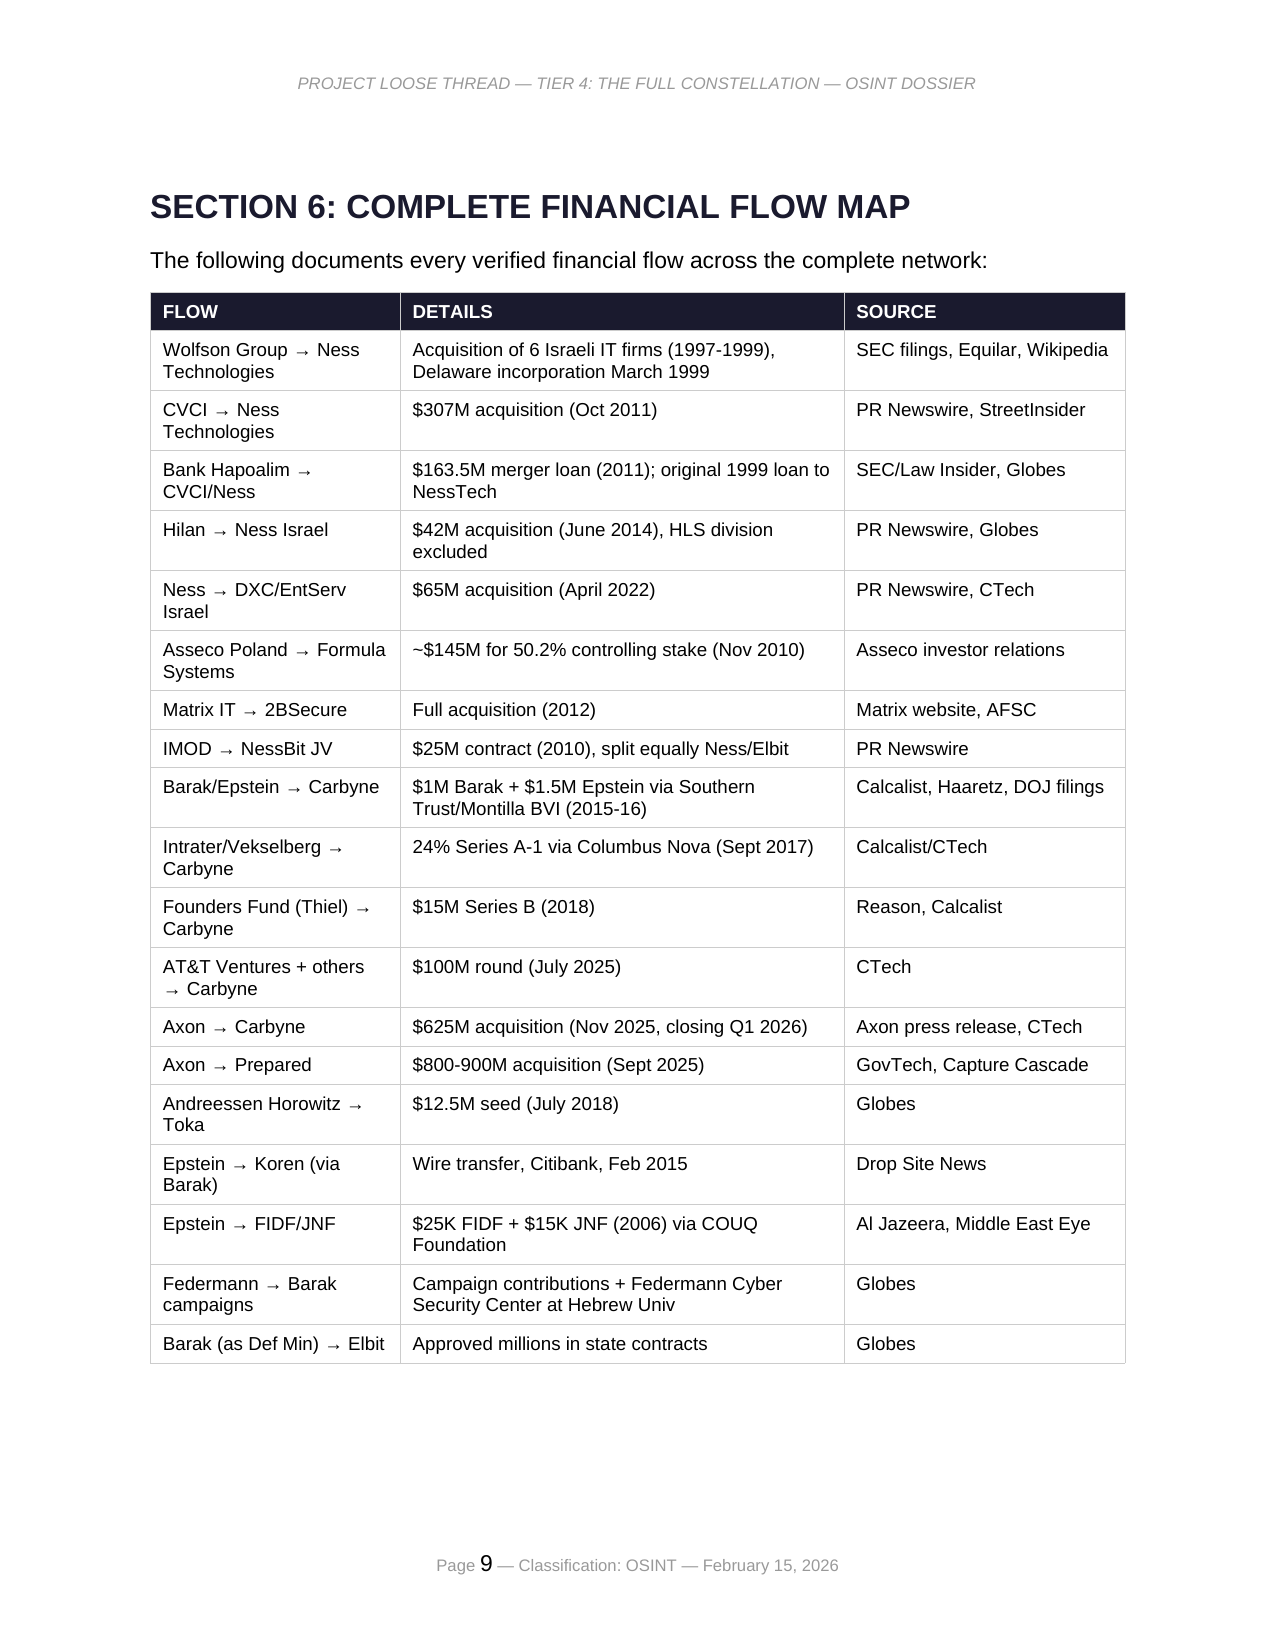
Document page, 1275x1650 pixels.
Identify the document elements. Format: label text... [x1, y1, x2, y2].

table_cell PR Newswire [845, 730, 1125, 767]
table_cell Calcalist, Haaretz, DOJ filings [845, 768, 1125, 827]
table_cell Drop Site News [845, 1145, 1125, 1204]
table_cell Barak/Epstein → Carbyne [151, 768, 400, 827]
table_cell Founders Fund (Thiel) → Carbyne [151, 888, 400, 947]
table_cell $15M Series B (2018) [401, 888, 844, 947]
table_cell Barak (as Def Min) → Elbit [151, 1325, 400, 1362]
table_cell Axon → Carbyne [151, 1008, 400, 1046]
table_cell Full acquisition (2012) [401, 691, 844, 729]
table_cell Globes [845, 1325, 1125, 1362]
table_cell Epstein → Koren (via Barak) [151, 1145, 400, 1204]
table_header FLOW [151, 293, 400, 330]
table_cell $100M round (July 2025) [401, 948, 844, 1007]
table_cell CTech [845, 948, 1125, 1007]
table_cell Epstein → FIDF/JNF [151, 1205, 400, 1264]
table_cell IMOD → NessBit JV [151, 730, 400, 767]
table_cell $307M acquisition (Oct 2011) [401, 391, 844, 450]
table_cell GovTech, Capture Cascade [845, 1047, 1125, 1084]
table_cell CVCI → Ness Technologies [151, 391, 400, 450]
table_cell Globes [845, 1265, 1125, 1324]
table_cell $163.5M merger loan (2011); original 1999 loan to NessTech [401, 451, 844, 510]
table_cell PR Newswire, StreetInsider [845, 391, 1125, 450]
table_header DETAILS [401, 293, 844, 330]
table_cell Ness → DXC/EntServ Israel [151, 571, 400, 630]
table_cell Wire transfer, Citibank, Feb 2015 [401, 1145, 844, 1204]
table_cell $12.5M seed (July 2018) [401, 1085, 844, 1144]
table_cell Matrix IT → 2BSecure [151, 691, 400, 729]
table_cell $625M acquisition (Nov 2025, closing Q1 2026) [401, 1008, 844, 1046]
table_cell Calcalist/CTech [845, 828, 1125, 887]
table_cell Intrater/Vekselberg → Carbyne [151, 828, 400, 887]
table_cell $25K FIDF + $15K JNF (2006) via COUQ Foundation [401, 1205, 844, 1264]
table_cell $800-900M acquisition (Sept 2025) [401, 1047, 844, 1084]
table_cell $42M acquisition (June 2014), HLS division excluded [401, 511, 844, 570]
table_cell Axon → Prepared [151, 1047, 400, 1084]
table_cell Al Jazeera, Middle East Eye [845, 1205, 1125, 1264]
table_cell $25M contract (2010), split equally Ness/Elbit [401, 730, 844, 767]
table_cell PR Newswire, Globes [845, 511, 1125, 570]
table_cell SEC/Law Insider, Globes [845, 451, 1125, 510]
table_cell Asseco investor relations [845, 631, 1125, 690]
table_cell SEC filings, Equilar, Wikipedia [845, 331, 1125, 390]
table_cell Asseco Poland → Formula Systems [151, 631, 400, 690]
table_cell Andreessen Horowitz → Toka [151, 1085, 400, 1144]
table_cell Campaign contributions + Federmann Cyber Security Center at Hebrew Univ [401, 1265, 844, 1324]
table_cell AT&T Ventures + others → Carbyne [151, 948, 400, 1007]
table_cell $65M acquisition (April 2022) [401, 571, 844, 630]
table_cell Bank Hapoalim → CVCI/Ness [151, 451, 400, 510]
text The following documents every verified financial flow across the complete network: [150, 247, 1125, 273]
table_cell Approved millions in state contracts [401, 1325, 844, 1362]
table_cell Hilan → Ness Israel [151, 511, 400, 570]
table_cell Matrix website, AFSC [845, 691, 1125, 729]
table_cell $1M Barak + $1.5M Epstein via Southern Trust/Montilla BVI (2015-16) [401, 768, 844, 827]
table_cell Axon press release, CTech [845, 1008, 1125, 1046]
table_cell Acquisition of 6 Israeli IT firms (1997-1999), Delaware incorporation March 1999 [401, 331, 844, 390]
table_cell Reason, Calcalist [845, 888, 1125, 947]
subtitle SECTION 6: COMPLETE FINANCIAL FLOW MAP [150, 187, 1125, 226]
table_cell PR Newswire, CTech [845, 571, 1125, 630]
table_cell Federmann → Barak campaigns [151, 1265, 400, 1324]
table_cell 24% Series A-1 via Columbus Nova (Sept 2017) [401, 828, 844, 887]
table_cell Wolfson Group → Ness Technologies [151, 331, 400, 390]
table_cell Globes [845, 1085, 1125, 1144]
table_cell ~$145M for 50.2% controlling stake (Nov 2010) [401, 631, 844, 690]
table_header SOURCE [845, 293, 1125, 330]
